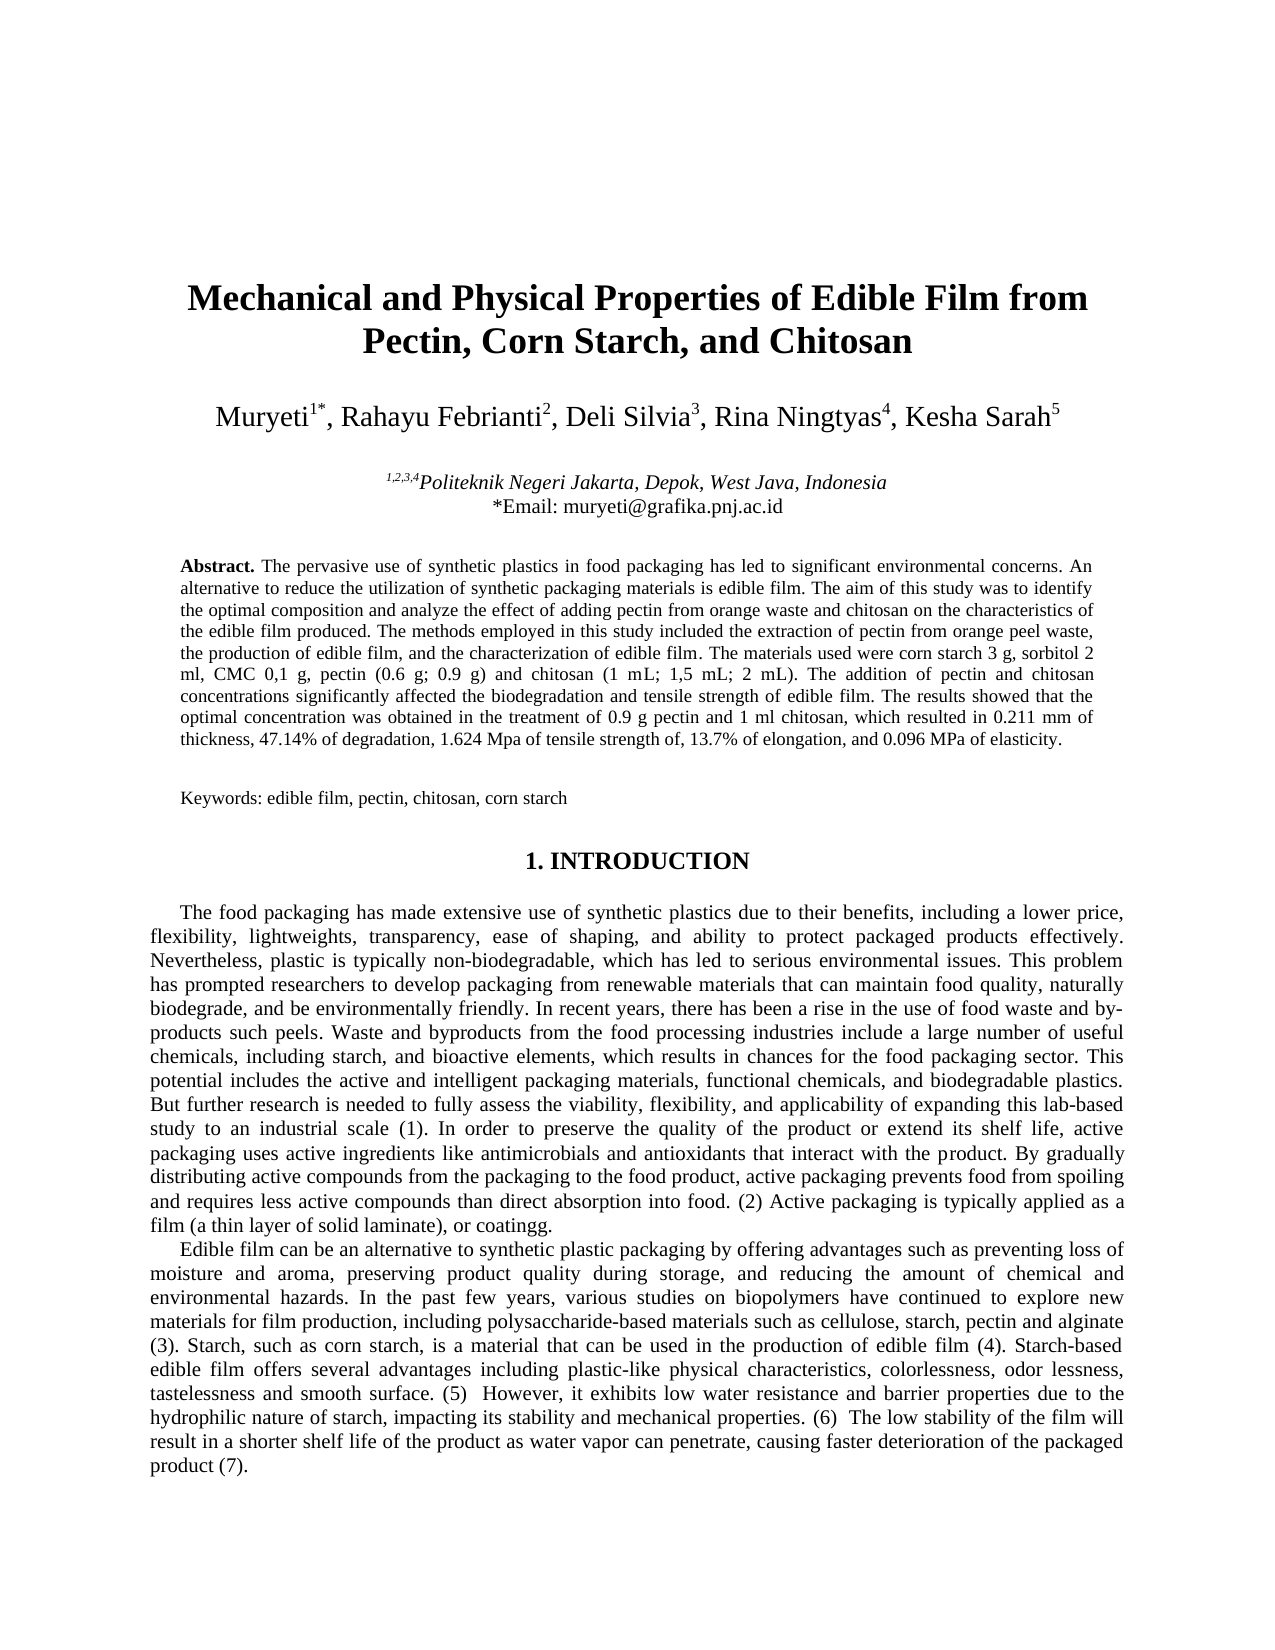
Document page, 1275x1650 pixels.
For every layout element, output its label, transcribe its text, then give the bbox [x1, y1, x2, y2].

title Mechanical and Physical Properties of Edible Film from Pectin, Corn Starch, and Chitosan [150, 275, 1125, 361]
text *Email: muryeti@grafika.pnj.ac.id [150, 494, 1125, 518]
subtitle 1. Introduction [150, 846, 1125, 875]
text 1,2,3,4Politeknik Negeri Jakarta, Depok, West Java, Indonesia [150, 470, 1125, 494]
text Edible film can be an alternative to synthetic plastic packaging by offering advantages such as preventing loss of moisture and aroma, preserving product quality during storage, and reducing the amount of chemical and environmental hazards. In the past few years, various studies on biopolymers have continued to explore new materials for film production, including polysaccharide-based materials such as cellulose, starch, pectin and alginate (3). Starch, such as corn starch, is a material that can be used in the production of edible film (4). Starch-based edible film offers several advantages including plastic-like physical characteristics, colorlessness, odor lessness, tastelessness and smooth surface. (5) However, it exhibits low water resistance and barrier properties due to the hydrophilic nature of starch, impacting its stability and mechanical properties. (6) The low stability of the film will result in a shorter shelf life of the product as water vapor can penetrate, causing faster deterioration of the packaged product (7). [150, 1237, 1125, 1477]
text Muryeti1*, Rahayu Febrianti2, Deli Silvia3, Rina Ningtyas4, Kesha Sarah5 [150, 399, 1125, 432]
text Keywords: edible film, pectin, chitosan, corn starch [180, 787, 1095, 808]
text Abstract. The pervasive use of synthetic plastics in food packaging has led to significant environmental concerns. An alternative to reduce the utilization of synthetic packaging materials is edible film. The aim of this study was to identify the optimal composition and analyze the effect of adding pectin from orange waste and chitosan on the characteristics of the edible film produced. The methods employed in this study included the extraction of pectin from orange peel waste, the production of edible film, and the characterization of edible film. The materials used were corn starch 3 g, sorbitol 2 ml, CMC 0,1 g, pectin (0.6 g; 0.9 g) and chitosan (1 mL; 1,5 mL; 2 mL). The addition of pectin and chitosan concentrations significantly affected the biodegradation and tensile strength of edible film. The results showed that the optimal concentration was obtained in the treatment of 0.9 g pectin and 1 ml chitosan, which resulted in 0.211 mm of thickness, 47.14% of degradation, 1.624 Mpa of tensile strength of, 13.7% of elongation, and 0.096 MPa of elasticity. [180, 555, 1095, 749]
text The food packaging has made extensive use of synthetic plastics due to their benefits, including a lower price, flexibility, lightweights, transparency, ease of shaping, and ability to protect packaged products effectively. Nevertheless, plastic is typically non-biodegradable, which has led to serious environmental issues. This problem has prompted researchers to develop packaging from renewable materials that can maintain food quality, naturally biodegrade, and be environmentally friendly. In recent years, there has been a rise in the use of food waste and by-products such peels. Waste and byproducts from the food processing industries include a large number of useful chemicals, including starch, and bioactive elements, which results in chances for the food packaging sector. This potential includes the active and intelligent packaging materials, functional chemicals, and biodegradable plastics. But further research is needed to fully assess the viability, flexibility, and applicability of expanding this lab-based study to an industrial scale (1). In order to preserve the quality of the product or extend its shelf life, active packaging uses active ingredients like antimicrobials and antioxidants that interact with the product. By gradually distributing active compounds from the packaging to the food product, active packaging prevents food from spoiling and requires less active compounds than direct absorption into food. (2) Active packaging is typically applied as a film (a thin layer of solid laminate), or coatingg. [150, 900, 1125, 1237]
